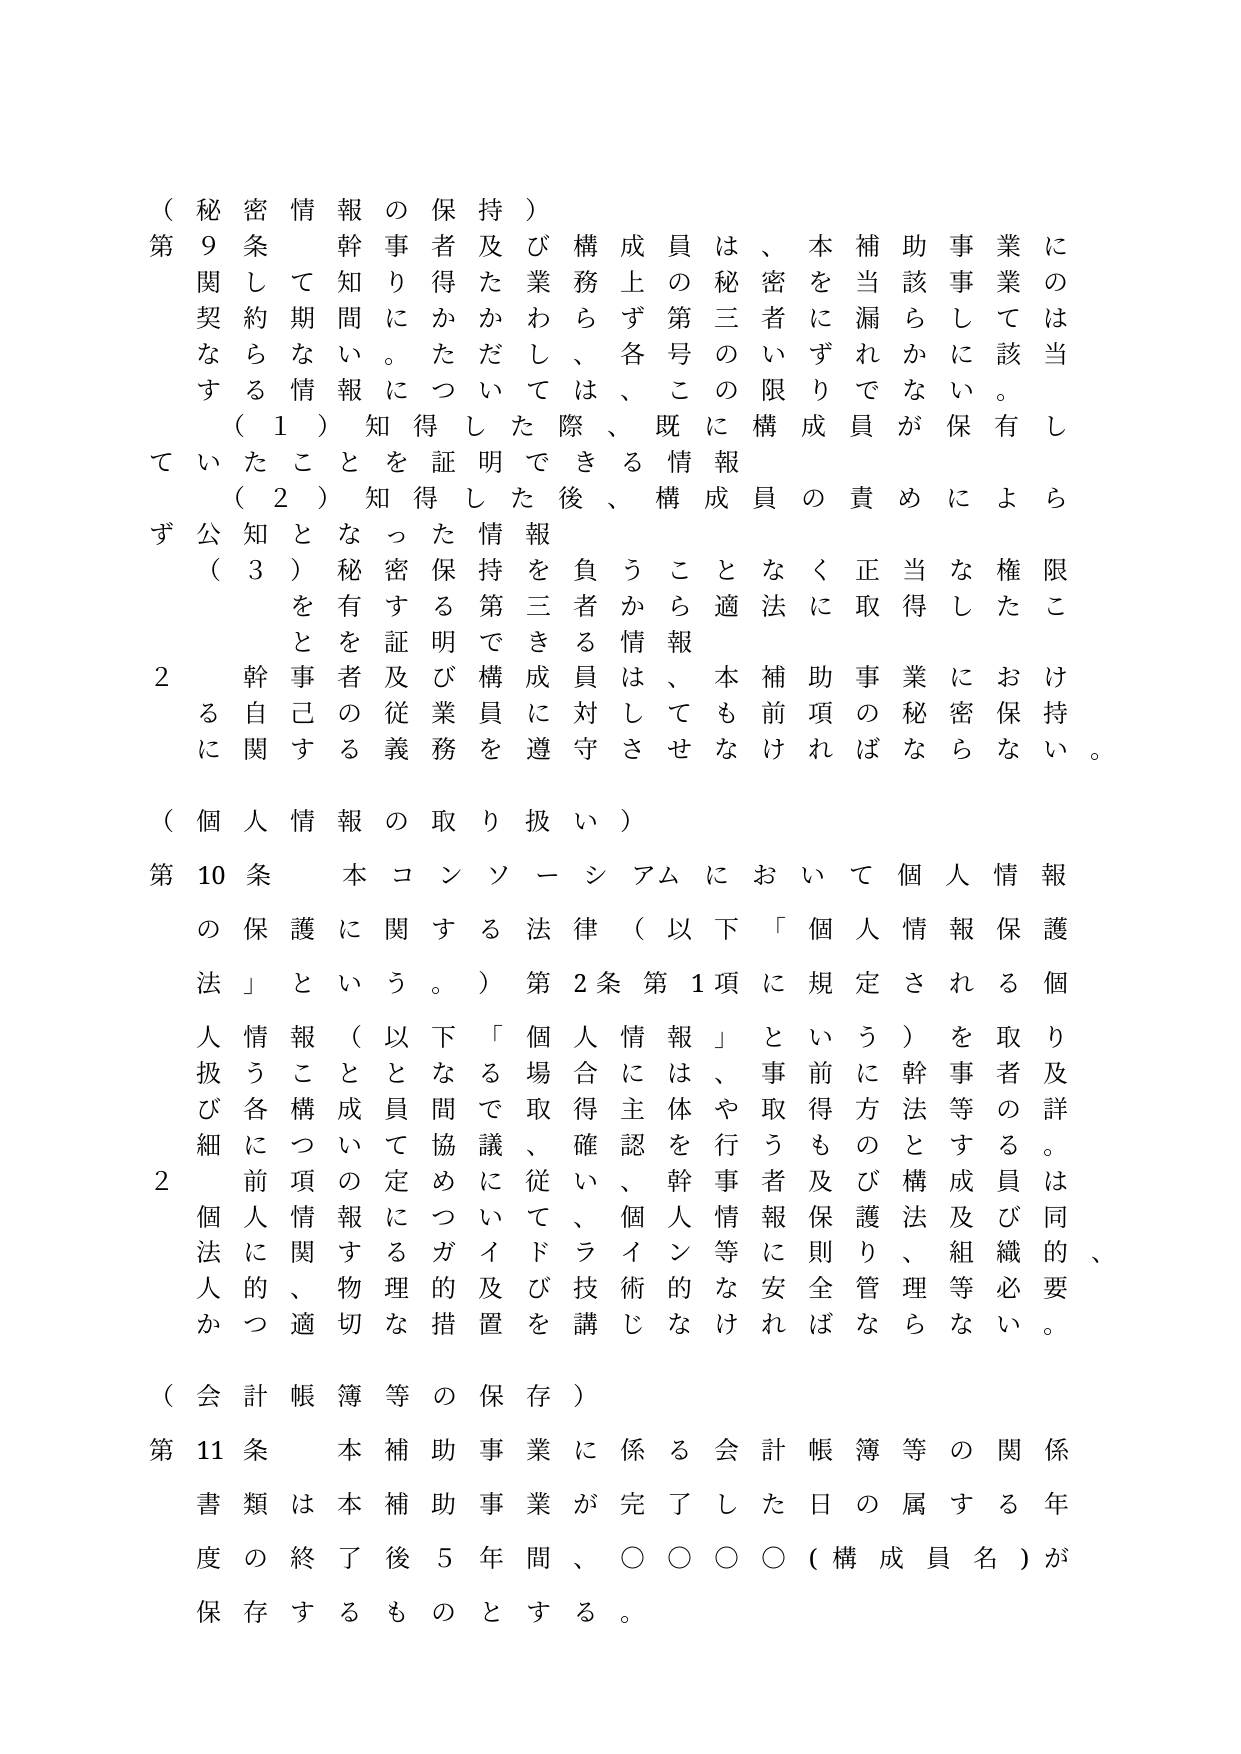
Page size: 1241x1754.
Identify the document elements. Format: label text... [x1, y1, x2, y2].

text 第11条 本補助事業に係る会計帳簿等の関係書類は本補助事業が完了した日の属する年度の終了後５年間、○○○○(構成員名)が保存するものとする。 [149, 1413, 1091, 1628]
text ２ 幹事者及び構成員は、本補助事業における自己の従業員に対しても前項の秘密保持に関する義務を遵守させなければならない。 [149, 658, 1091, 802]
text （１）知得した際、既に構成員が保有していたことを証明できる情報 [149, 407, 1091, 478]
text （個人情報の取り扱い） [149, 802, 1091, 838]
text （３）秘密保持を負うことなく正当な権限を有する第三者から適法に取得したことを証明できる情報 [196, 550, 1091, 658]
text ２ 前項の定めに従い、幹事者及び構成員は、個人情報について、個人情報保護法及び同法に関するガイドライン等に則り、組織的、人的、物理的及び技術的な安全管理等必要かつ適切な措置を講じなければならない。 [149, 1161, 1091, 1341]
text （会計帳簿等の保存） [149, 1377, 1091, 1413]
text （秘密情報の保持） [149, 191, 1091, 227]
text （２）知得した後、構成員の責めによらず公知となった情報 [149, 478, 1091, 550]
text 第９条 幹事者及び構成員は、本補助事業に関して知り得た業務上の秘密を当該事業の契約期間にかかわらず第三者に漏らしてはならない。ただし、各号のいずれかに該当する情報については、この限りでない。 [149, 227, 1091, 407]
text 第10条 本コンソーシアムにおいて個人情報の保護に関する法律（以下「個人情報保護法」という。）第2条第1項に規定される個人情報（以下「個人情報」という）を取り扱うこととなる場合には、事前に幹事者及び各構成員間で取得主体や取得方法等の詳細について協議、確認を行うものとする。 [149, 838, 1091, 1161]
